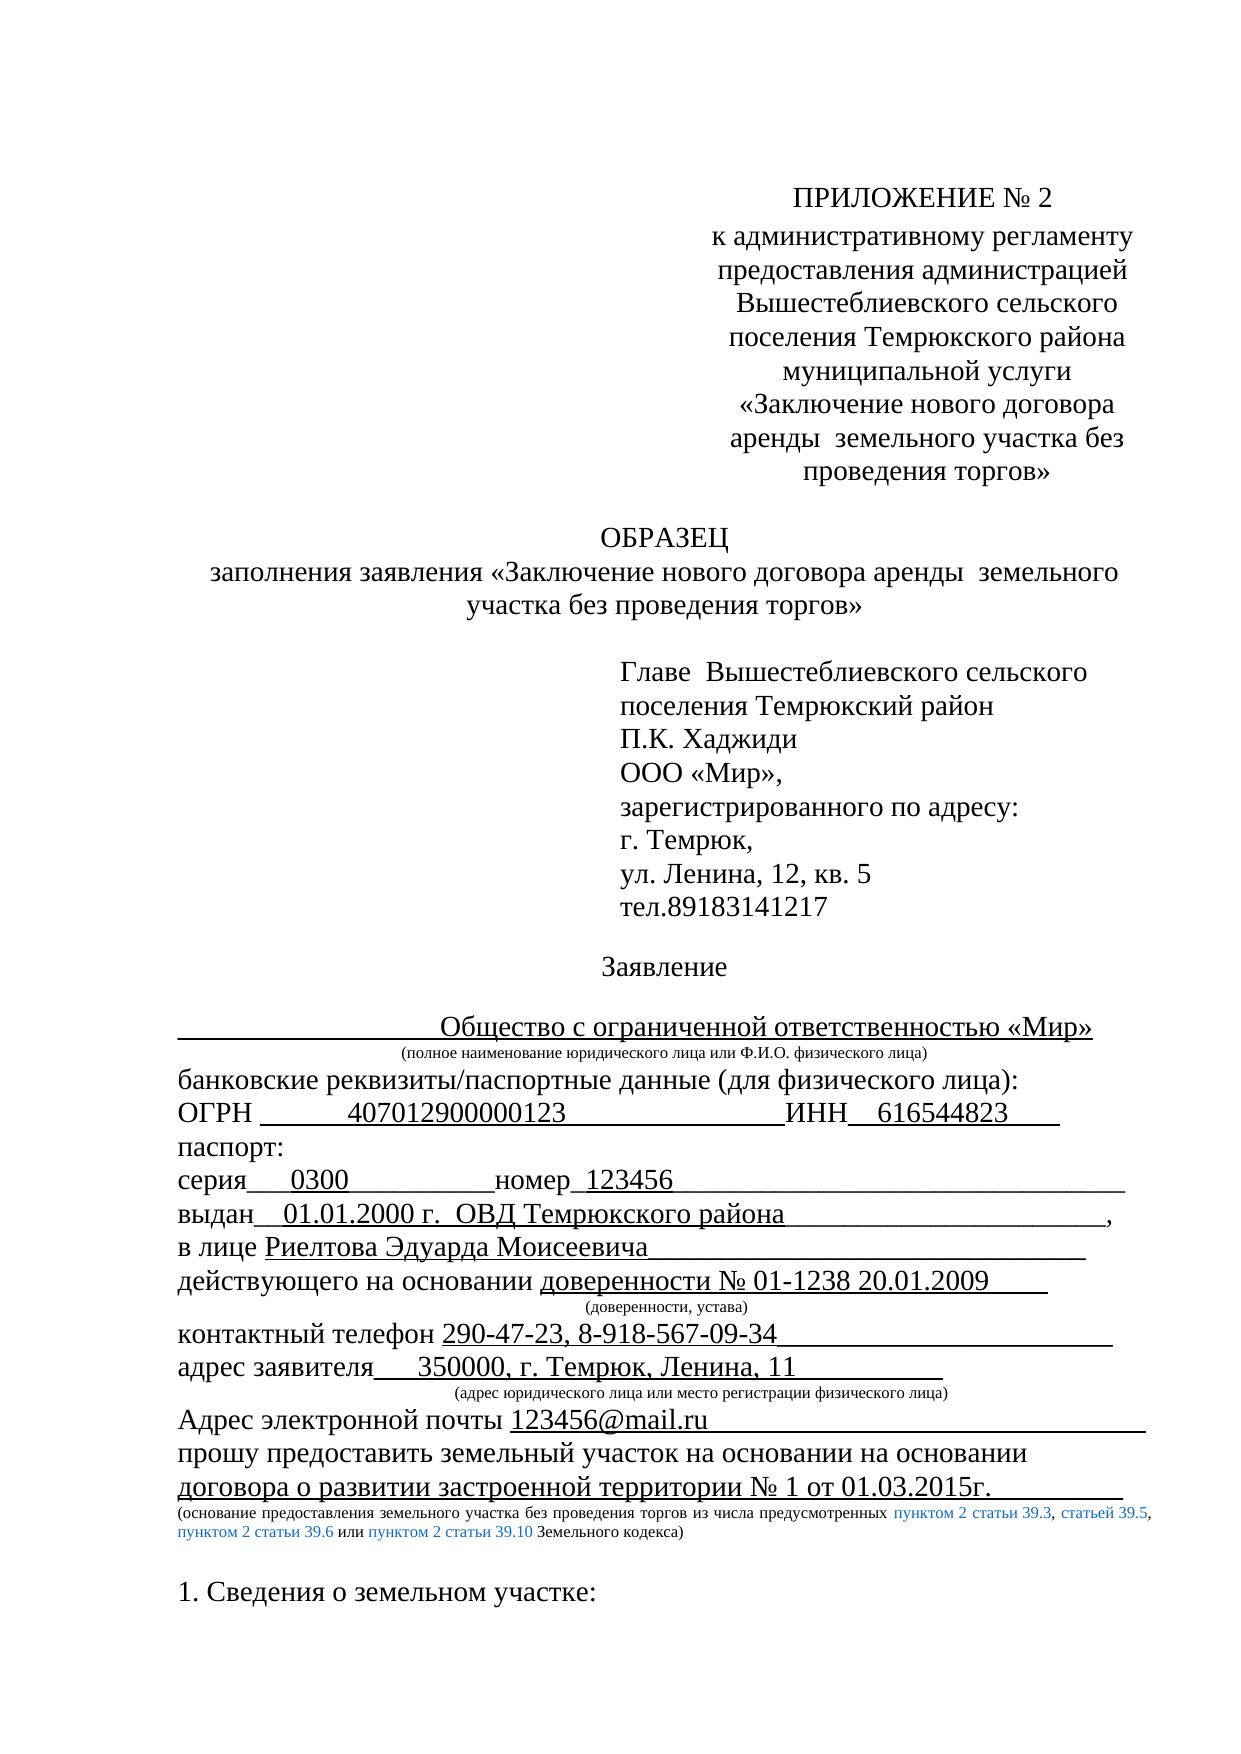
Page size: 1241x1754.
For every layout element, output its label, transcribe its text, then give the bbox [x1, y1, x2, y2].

text ул. Ленина, 12, кв. 5 [590, 856, 1152, 889]
text (доверенности, устава) [177, 1297, 1152, 1316]
text банковские реквизиты/паспортные данные (для физического лица): [177, 1062, 1152, 1095]
text к административному регламенту [693, 218, 1152, 252]
text Главе Вышестеблиевского сельского [546, 654, 1152, 688]
text __________________Общество с ограниченной ответственностью «Мир» [177, 1009, 1152, 1043]
text ОГРН ______407012900000123_______________ИНН__616544823 [177, 1095, 1152, 1129]
text ПРИЛОЖЕНИЕ № 2 [620, 180, 1152, 213]
text П.К. Хаджиди [546, 722, 1152, 755]
text прошу предоставить земельный участок на основании на основании [177, 1436, 1152, 1469]
text действующего на основании доверенности № 01-1238 20.01.2009___ [177, 1263, 1152, 1297]
text заполнения заявления «Заключение нового договора аренды земельного участка без проведения торгов» [177, 554, 1152, 621]
text (полное наименование юридического лица или Ф.И.О. физического лица) [177, 1043, 1152, 1062]
text в лице Риелтова Эдуарда Моисеевича______________________________ [177, 1229, 1152, 1263]
text ООО «Мир», [590, 755, 1152, 789]
text (адрес юридического лица или место регистрации физического лица) [177, 1383, 1152, 1402]
text договора о развитии застроенной территории № 1 от 01.03.2015г._________ [177, 1469, 1152, 1503]
text ОБРАЗЕЦ [177, 520, 1152, 554]
text Заявление [177, 949, 1152, 983]
text контактный телефон 290-47-23, 8-918-567-09-34_______________________ [177, 1316, 1152, 1349]
text поселения Темрюкский район [546, 688, 1152, 722]
text г. Темрюк, [620, 822, 1152, 856]
text зарегистрированного по адресу: [620, 789, 1152, 822]
text тел.89183141217 [590, 889, 1152, 923]
text 1. Сведения о земельном участке: [177, 1574, 1152, 1608]
text предоставления администрацией Вышестеблиевского сельского поселения Темрюкского района муниципальной услуги «Заключение нового договора аренды земельного участка без проведения торгов» [693, 252, 1152, 487]
text паспорт: серия___0300__________номер_123456_______________________________ [177, 1129, 1152, 1196]
text выдан__01.01.2000 г._ОВД Темрюкского района______________________, [177, 1196, 1152, 1229]
text адрес заявителя___350000, г. Темрюк, Ленина, 11__________ [177, 1349, 1152, 1383]
text (основание предоставления земельного участка без проведения торгов из числа предусмотренных пунктом 2 статьи 39.3, статьей 39.5, пунктом 2 статьи 39.6 или пунктом 2 статьи 39.10 Земельного кодекса) [177, 1503, 1152, 1541]
text Адрес электронной почты 123456@mail.ru______________________________ [177, 1402, 1152, 1436]
